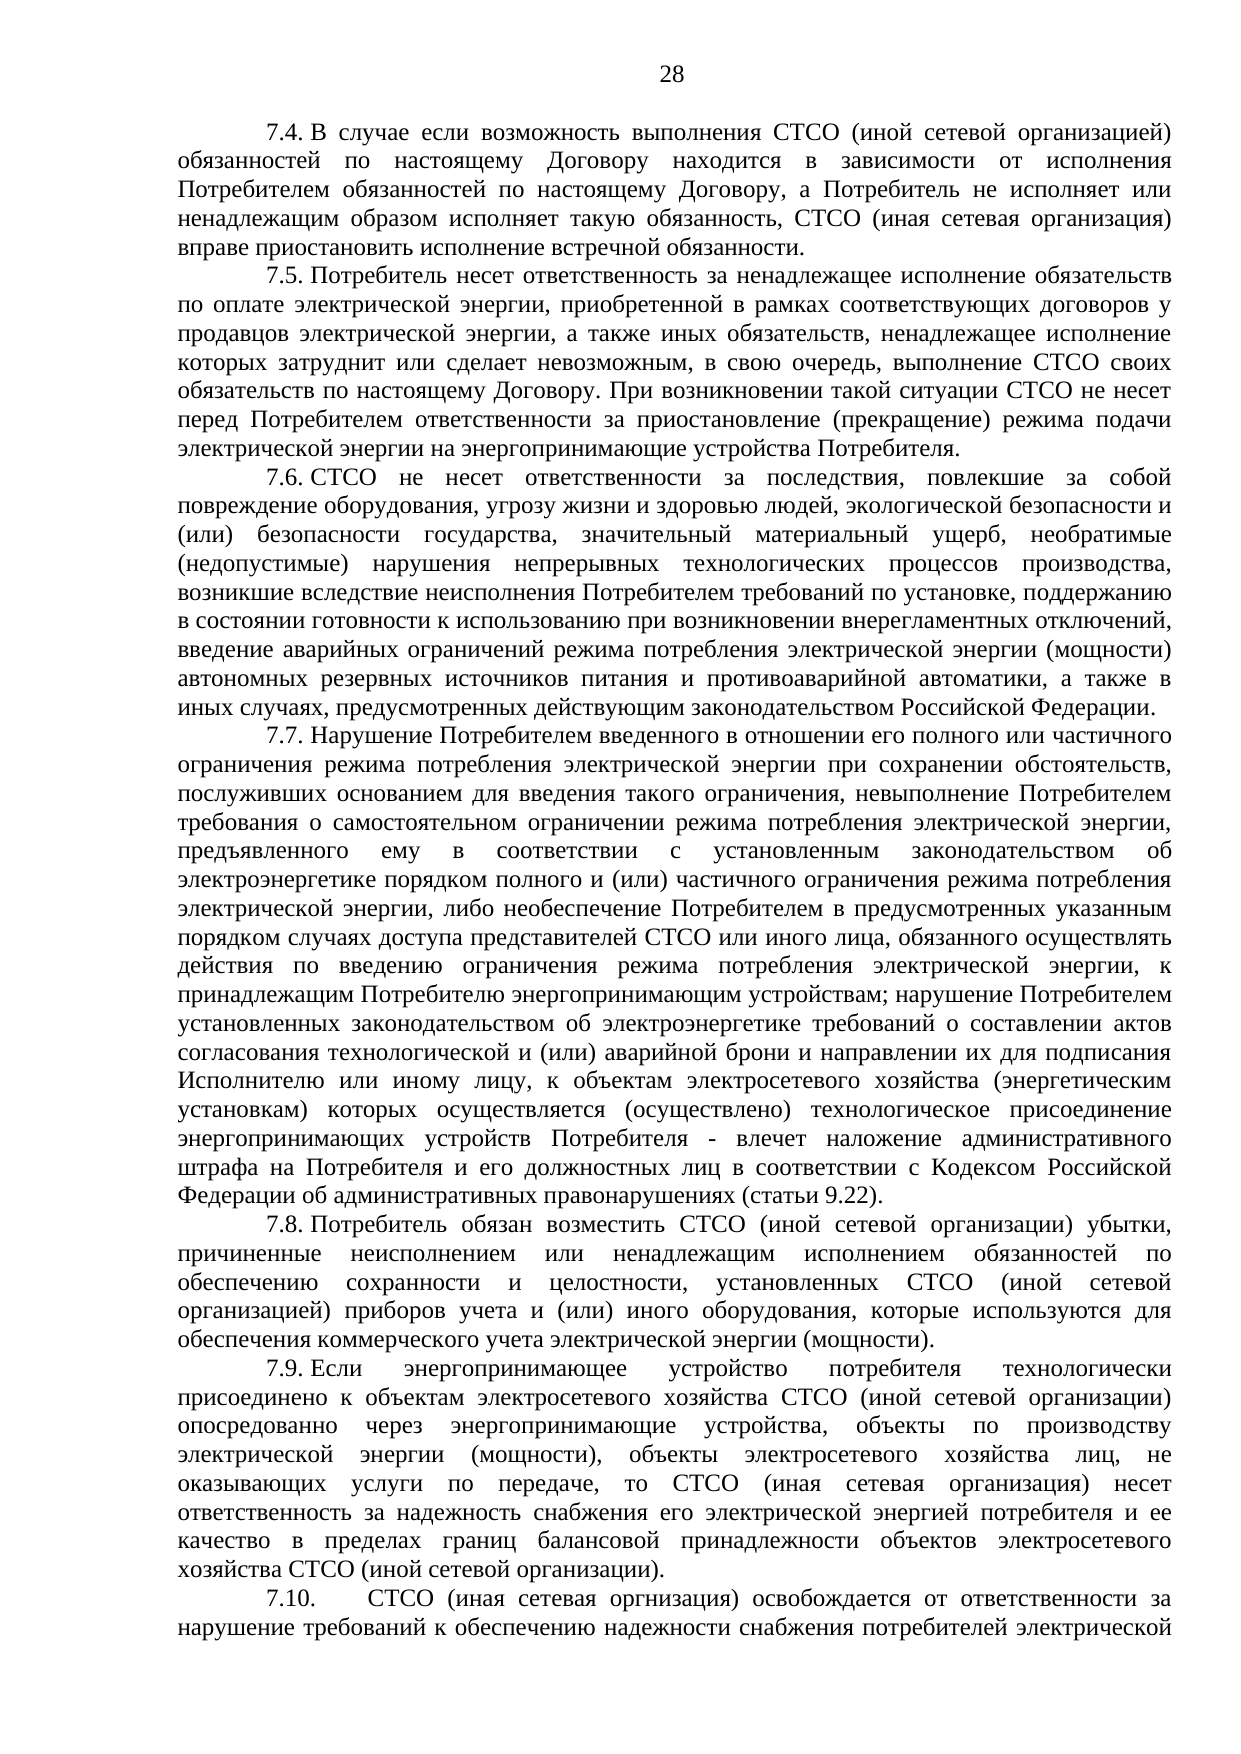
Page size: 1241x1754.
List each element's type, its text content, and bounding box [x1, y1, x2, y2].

text Нарушение Потребителем введенного в отношении его полного или частичного ограничения режима потребления электрической энергии при сохранении обстоятельств, послуживших основанием для введения такого ограничения, невыполнение Потребителем требования о самостоятельном ограничении режима потребления электрической энергии, предъявленного ему в соответствии с установленным законодательством об электроэнергетике порядком полного и (или) частичного ограничения режима потребления электрической энергии, либо необеспечение Потребителем в предусмотренных указанным порядком случаях доступа представителей СТСО или иного лица, обязанного осуществлять действия по введению ограничения режима потребления электрической энергии, к принадлежащим Потребителю энергопринимающим устройствам; нарушение Потребителем установленных законодательством об электроэнергетике требований о составлении актов согласования технологической и (или) аварийной брони и направлении их для подписания Исполнителю или иному лицу, к объектам электросетевого хозяйства (энергетическим установкам) которых осуществляется (осуществлено) технологическое присоединение энергопринимающих устройств Потребителя - влечет наложение административного штрафа на Потребителя и его должностных лиц в соответствии с Кодексом Российской Федерации об административных правонарушениях (статьи 9.22). [177, 720, 1172, 1209]
text В случае если возможность выполнения СТСО (иной сетевой организацией) обязанностей по настоящему Договору находится в зависимости от исполнения Потребителем обязанностей по настоящему Договору, а Потребитель не исполняет или ненадлежащим образом исполняет такую обязанность, СТСО (иная сетевая организация) вправе приостановить исполнение встречной обязанности. [177, 117, 1172, 260]
text Потребитель несет ответственность за ненадлежащее исполнение обязательств по оплате электрической энергии, приобретенной в рамках соответствующих договоров у продавцов электрической энергии, а также иных обязательств, ненадлежащее исполнение которых затруднит или сделает невозможным, в свою очередь, выполнение СТСО своих обязательств по настоящему Договору. При возникновении такой ситуации СТСО не несет перед Потребителем ответственности за приостановление (прекращение) режима подачи электрической энергии на энергопринимающие устройства Потребителя. [177, 260, 1172, 462]
text Если энергопринимающее устройство потребителя технологически присоединено к объектам электросетевого хозяйства СТСО (иной сетевой организации) опосредованно через энергопринимающие устройства, объекты по производству электрической энергии (мощности), объекты электросетевого хозяйства лиц, не оказывающих услуги по передаче, то СТСО (иная сетевая организация) несет ответственность за надежность снабжения его электрической энергией потребителя и ее качество в пределах границ балансовой принадлежности объектов электросетевого хозяйства СТСО (иной сетевой организации). [177, 1353, 1172, 1583]
text Потребитель обязан возместить СТСО (иной сетевой организации) убытки, причиненные неисполнением или ненадлежащим исполнением обязанностей по обеспечению сохранности и целостности, установленных СТСО (иной сетевой организацией) приборов учета и (или) иного оборудования, которые используются для обеспечения коммерческого учета электрической энергии (мощности). [177, 1209, 1172, 1353]
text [177, 1583, 1172, 1640]
text СТСО не несет ответственности за последствия, повлекшие за собой повреждение оборудования, угрозу жизни и здоровью людей, экологической безопасности и (или) безопасности государства, значительный материальный ущерб, необратимые (недопустимые) нарушения непрерывных технологических процессов производства, возникшие вследствие неисполнения Потребителем требований по установке, поддержанию в состоянии готовности к использованию при возникновении внерегламентных отключений, введение аварийных ограничений режима потребления электрической энергии (мощности) автономных резервных источников питания и противоаварийной автоматики, а также в иных случаях, предусмотренных действующим законодательством Российской Федерации. [177, 462, 1172, 720]
